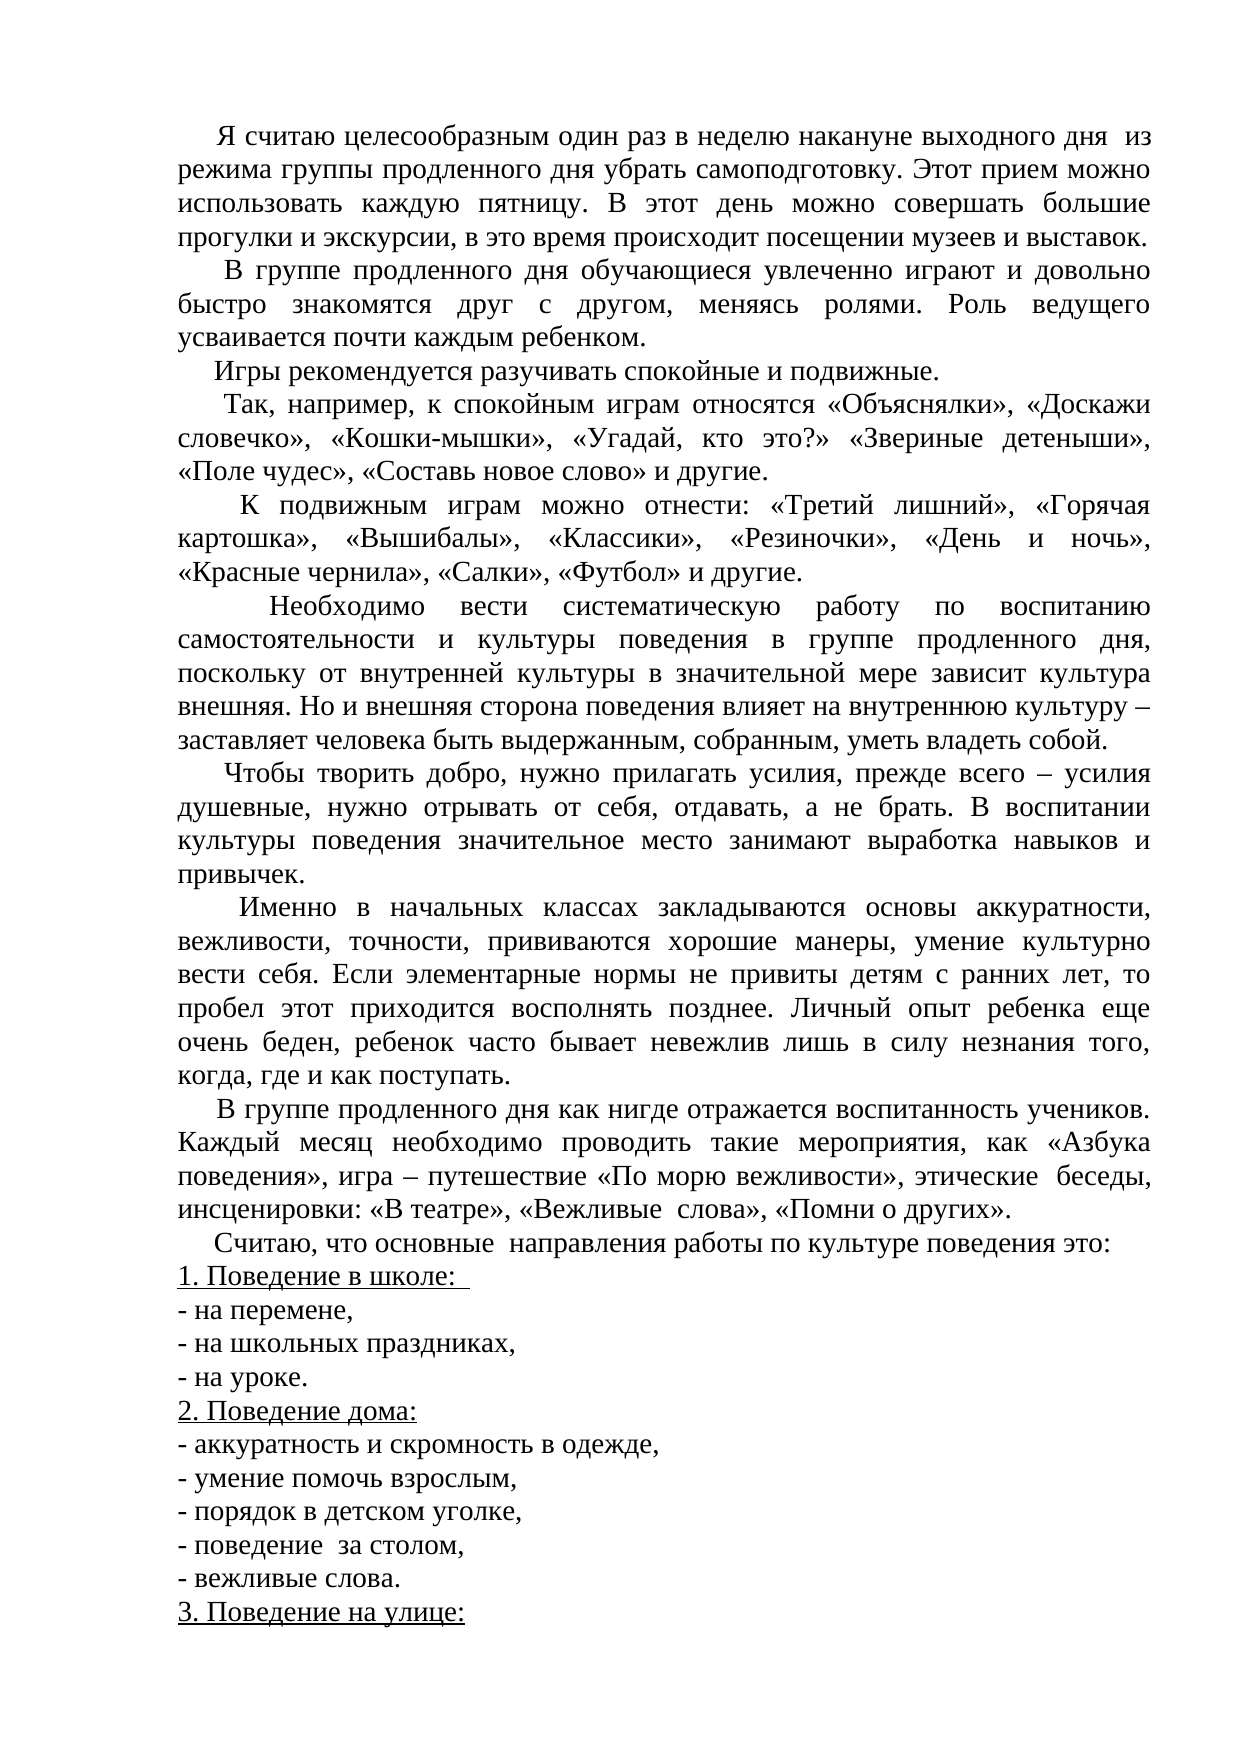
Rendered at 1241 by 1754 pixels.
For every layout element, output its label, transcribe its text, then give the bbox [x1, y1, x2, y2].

text В группе продленного дня обучающиеся увлеченно играют и довольно быстро знакомятся друг с другом, меняясь ролями. Роль ведущего усваивается почти каждым ребенком. [177, 252, 1152, 353]
text Считаю, что основные направления работы по культуре поведения это: [177, 1225, 1152, 1258]
text - на школьных праздниках, [177, 1326, 1152, 1359]
text - порядок в детском уголке, [177, 1493, 1152, 1527]
text Так, например, к спокойным играм относятся «Объяснялки», «Доскажи словечко», «Кошки-мышки», «Угадай, кто это?» «Звериные детеныши», «Поле чудес», «Составь новое слово» и другие. [177, 386, 1152, 487]
text - поведение за столом, [177, 1527, 1152, 1560]
text - на перемене, [177, 1292, 1152, 1326]
text Чтобы творить добро, нужно прилагать усилия, прежде всего – усилия душевные, нужно отрывать от себя, отдавать, а не брать. В воспитании культуры поведения значительное место занимают выработка навыков и привычек. [177, 755, 1152, 889]
text 2. Поведение дома: [177, 1393, 1152, 1426]
text Я считаю целесообразным один раз в неделю накануне выходного дня из режима группы продленного дня убрать самоподготовку. Этот прием можно использовать каждую пятницу. В этот день можно совершать большие прогулки и экскурсии, в это время происходит посещении музеев и выставок. [177, 118, 1152, 252]
text 3. Поведение на улице: [177, 1594, 1152, 1627]
text - умение помочь взрослым, [177, 1460, 1152, 1493]
text К подвижным играм можно отнести: «Третий лишний», «Горячая картошка», «Вышибалы», «Классики», «Резиночки», «День и ночь», «Красные чернила», «Салки», «Футбол» и другие. [177, 487, 1152, 588]
text 1. Поведение в школе: [177, 1258, 1152, 1292]
text В группе продленного дня как нигде отражается воспитанность учеников. Каждый месяц необходимо проводить такие мероприятия, как «Азбука поведения», игра – путешествие «По морю вежливости», этические беседы, инсценировки: «В театре», «Вежливые слова», «Помни о других». [177, 1091, 1152, 1225]
text - аккуратность и скромность в одежде, [177, 1426, 1152, 1460]
text Игры рекомендуется разучивать спокойные и подвижные. [177, 353, 1152, 386]
text - вежливые слова. [177, 1560, 1152, 1594]
text Необходимо вести систематическую работу по воспитанию самостоятельности и культуры поведения в группе продленного дня, поскольку от внутренней культуры в значительной мере зависит культура внешняя. Но и внешняя сторона поведения влияет на внутреннюю культуру – заставляет человека быть выдержанным, собранным, уметь владеть собой. [177, 588, 1152, 755]
text - на уроке. [177, 1359, 1152, 1393]
text Именно в начальных классах закладываются основы аккуратности, вежливости, точности, прививаются хорошие манеры, умение культурно вести себя. Если элементарные нормы не привиты детям с ранних лет, то пробел этот приходится восполнять позднее. Личный опыт ребенка еще очень беден, ребенок часто бывает невежлив лишь в силу незнания того, когда, где и как поступать. [177, 889, 1152, 1091]
